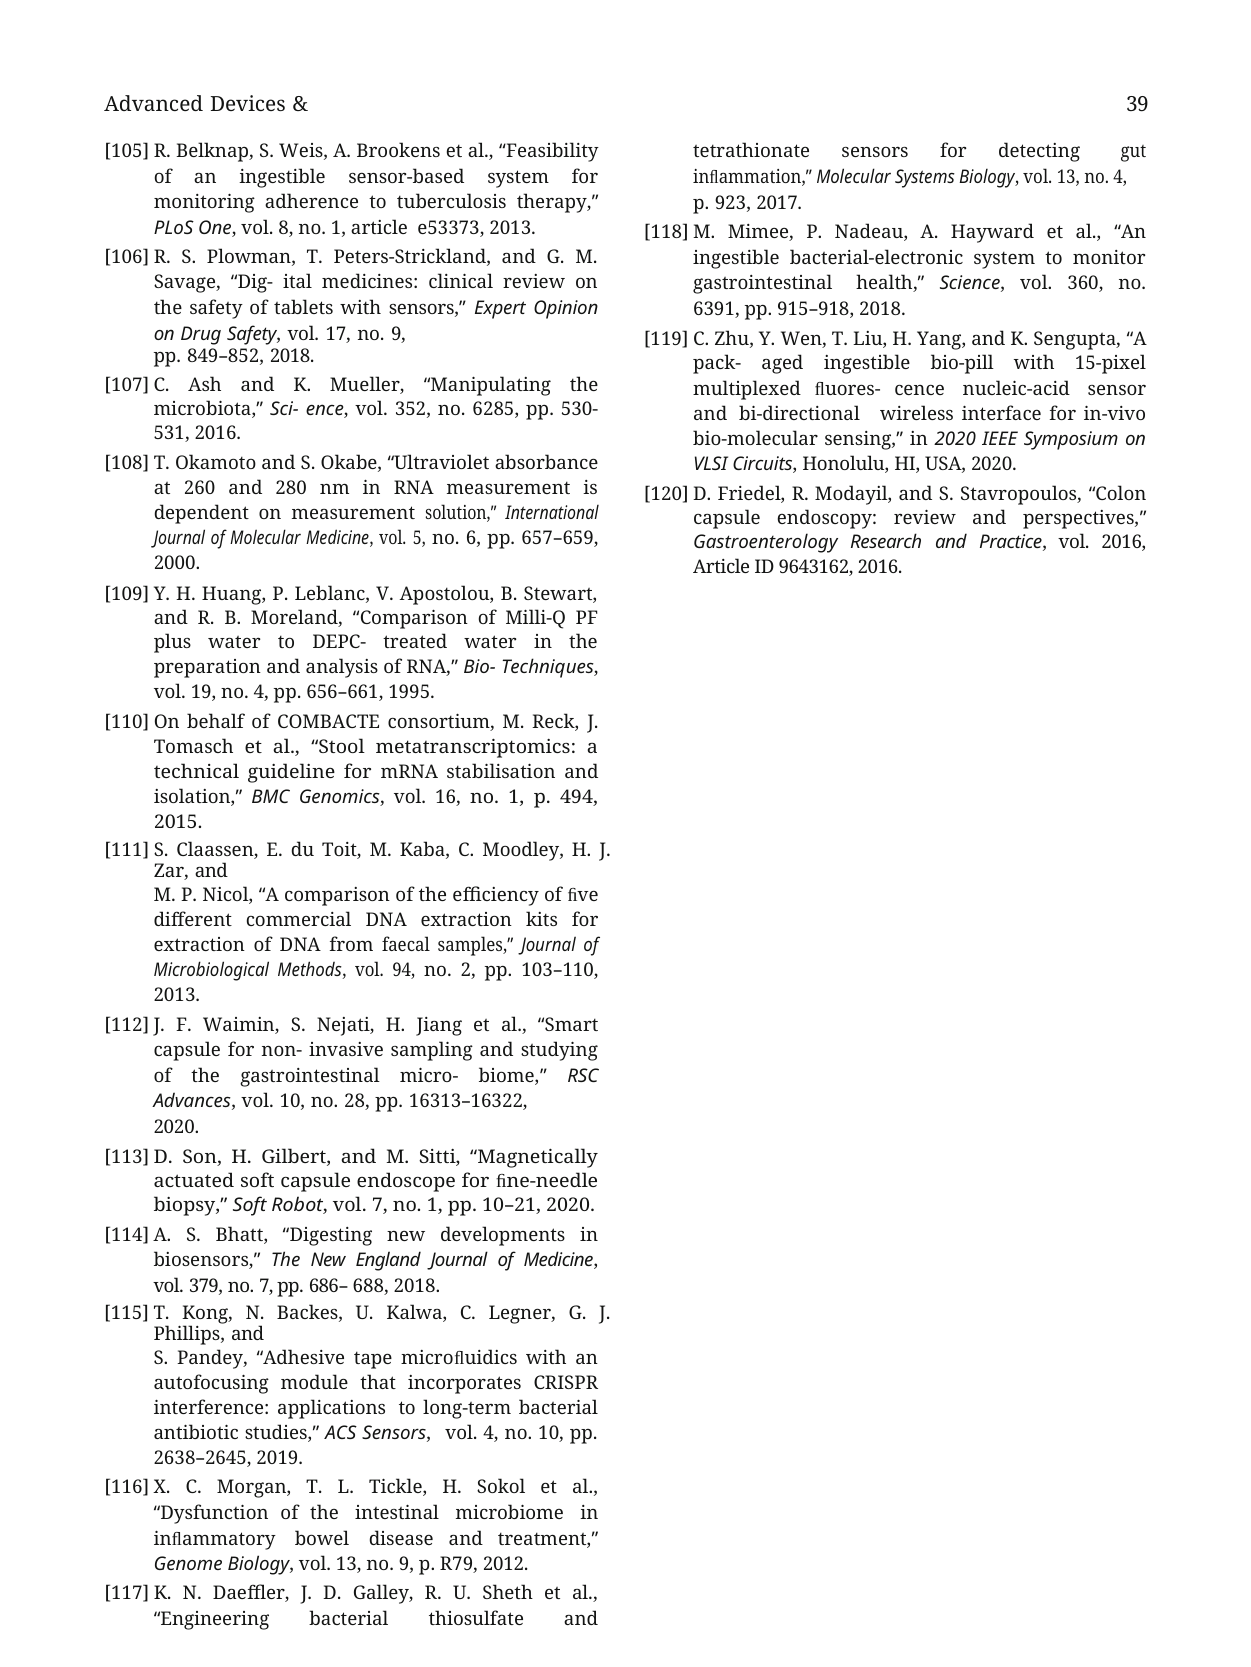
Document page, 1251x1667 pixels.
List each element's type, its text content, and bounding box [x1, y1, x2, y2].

list R. S. Plowman, T. Peters-Strickland, and G. M. Savage, “Dig- ital medicines: clinical review on the safety of tablets with sensors,” Expert Opinion on Drug Safety, vol. 17, no. 9, [104, 243, 598, 345]
list R. Belknap, S. Weis, A. Brookens et al., “Feasibility of an ingestible sensor-based system for monitoring adherence to tuberculosis therapy,” PLoS One, vol. 8, no. 1, article e53373, 2013. [104, 137, 598, 239]
list S. Claassen, E. du Toit, M. Kaba, C. Moodley, H. J. Zar, and [104, 840, 611, 881]
list A. S. Bhatt, “Digesting new developments in biosensors,” The New England Journal of Medicine, vol. 379, no. 7, pp. 686– 688, 2018. [104, 1221, 598, 1298]
list X. C. Morgan, T. L. Tickle, H. Sokol et al., “Dysfunction of the intestinal microbiome in inﬂammatory bowel disease and treatment,” Genome Biology, vol. 13, no. 9, p. R79, 2012. [104, 1474, 598, 1576]
list T. Kong, N. Backes, U. Kalwa, C. Legner, G. J. Phillips, and [104, 1303, 611, 1344]
list C. Zhu, Y. Wen, T. Liu, H. Yang, and K. Sengupta, “A pack- aged ingestible bio-pill with 15-pixel multiplexed ﬂuores- cence nucleic-acid sensor and bi-directional wireless interface for in-vivo bio-molecular sensing,” in 2020 IEEE Symposium on VLSI Circuits, Honolulu, HI, USA, 2020. [643, 325, 1146, 476]
text pp. 849–852, 2018. [153, 345, 611, 367]
text M. P. Nicol, “A comparison of the eﬃciency of ﬁve diﬀerent commercial DNA extraction kits for extraction of DNA from faecal samples,” Journal of Microbiological Methods, vol. 94, no. 2, pp. 103–110, 2013. [153, 881, 598, 1007]
list K. N. Daeﬄer, J. D. Galley, R. U. Sheth et al., “Engineering bacterial thiosulfate and tetrathionate sensors for detecting gut inﬂammation,” Molecular Systems Biology, vol. 13, no. 4, [104, 1579, 598, 1630]
list D. Son, H. Gilbert, and M. Sitti, “Magnetically actuated soft capsule endoscope for ﬁne-needle biopsy,” Soft Robot, vol. 7, no. 1, pp. 10–21, 2020. [104, 1144, 598, 1217]
list C. Ash and K. Mueller, “Manipulating the microbiota,” Sci- ence, vol. 352, no. 6285, pp. 530-531, 2016. [104, 372, 598, 445]
text S. Pandey, “Adhesive tape microﬂuidics with an autofocusing module that incorporates CRISPR interference: applications to long-term bacterial antibiotic studies,” ACS Sensors, vol. 4, no. 10, pp. 2638–2645, 2019. [153, 1344, 598, 1470]
list K. N. Daeﬄer, J. D. Galley, R. U. Sheth et al., “Engineering bacterial thiosulfate and tetrathionate sensors for detecting gut inﬂammation,” Molecular Systems Biology, vol. 13, no. 4, [643, 137, 1146, 188]
list On behalf of COMBACTE consortium, M. Reck, J. Tomasch et al., “Stool metatranscriptomics: a technical guideline for mRNA stabilisation and isolation,” BMC Genomics, vol. 16, no. 1, p. 494, 2015. [104, 709, 598, 834]
list T. Okamoto and S. Okabe, “Ultraviolet absorbance at 260 and 280 nm in RNA measurement is dependent on measurement solution,” International Journal of Molecular Medicine, vol. 5, no. 6, pp. 657–659, 2000. [104, 449, 598, 575]
list Y. H. Huang, P. Leblanc, V. Apostolou, B. Stewart, and R. B. Moreland, “Comparison of Milli-Q PF plus water to DEPC- treated water in the preparation and analysis of RNA,” Bio- Techniques, vol. 19, no. 4, pp. 656–661, 1995. [104, 581, 598, 703]
text 2020. [153, 1114, 611, 1139]
list D. Friedel, R. Modayil, and S. Stavropoulos, “Colon capsule endoscopy: review and perspectives,” Gastroenterology Research and Practice, vol. 2016, Article ID 9643162, 2016. [644, 480, 1146, 579]
list J. F. Waimin, S. Nejati, H. Jiang et al., “Smart capsule for non- invasive sampling and studying of the gastrointestinal micro- biome,” RSC Advances, vol. 10, no. 28, pp. 16313–16322, [104, 1011, 598, 1113]
list M. Mimee, P. Nadeau, A. Hayward et al., “An ingestible bacterial-electronic system to monitor gastrointestinal health,” Science, vol. 360, no. 6391, pp. 915–918, 2018. [644, 219, 1146, 321]
text p. 923, 2017. [693, 189, 1158, 215]
